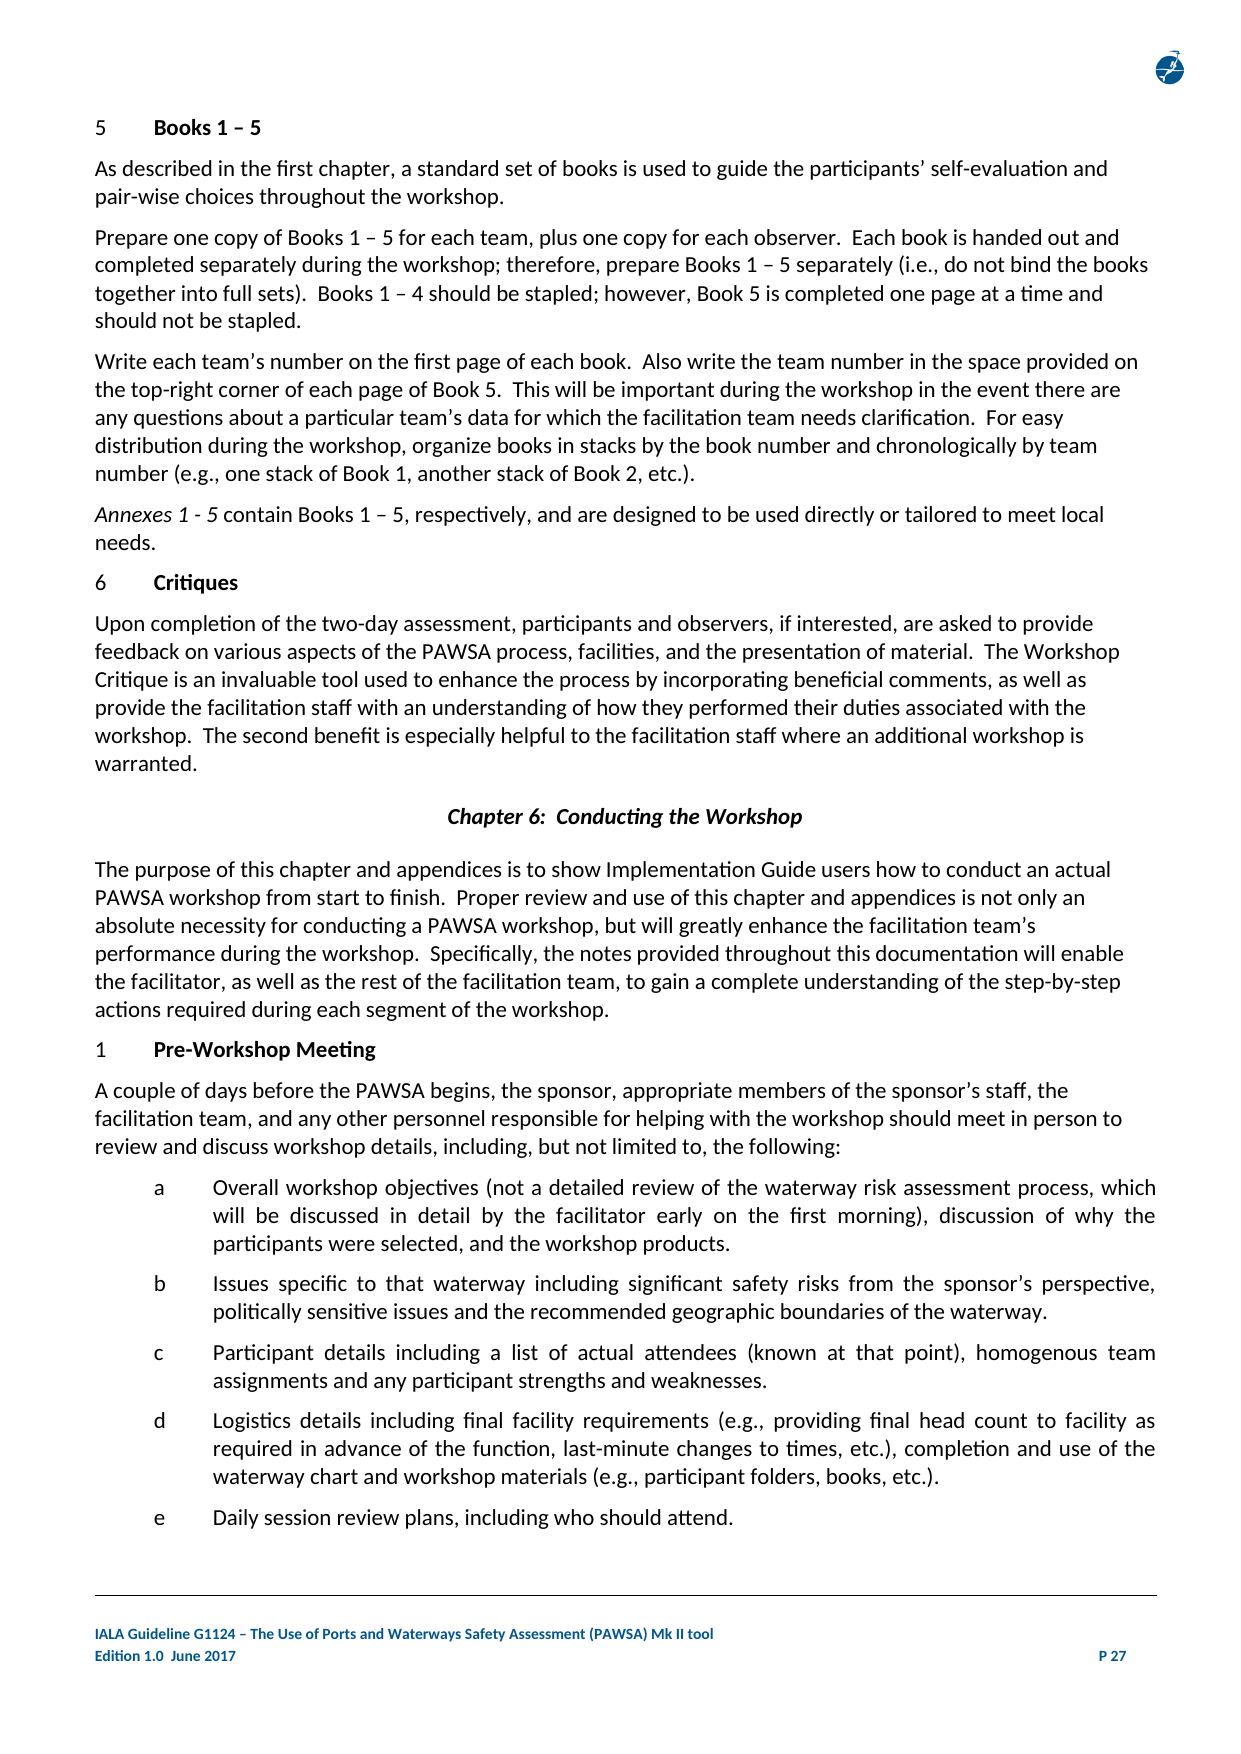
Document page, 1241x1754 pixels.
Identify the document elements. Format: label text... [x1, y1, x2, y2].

list Critiques [94, 568, 1157, 596]
list Logistics details including final facility requirements (e.g., providing final head count to facility as required in advance of the function, last-minute changes to times, etc.), completion and use of the waterway chart and workshop materials (e.g., participant folders, books, etc.). [153, 1406, 1157, 1490]
list Books 1 – 5 [94, 113, 1157, 142]
text Annexes 1 - 5 contain Books 1 – 5, respectively, and are designed to be used directly or tailored to meet local needs. [94, 500, 1157, 556]
text Prepare one copy of Books 1 – 5 for each team, plus one copy for each observer. Each book is handed out and completed separately during the workshop; therefore, prepare Books 1 – 5 separately (i.e., do not bind the books together into full sets). Books 1 – 4 should be stapled; however, Book 5 is completed one page at a time and should not be stapled. [94, 223, 1157, 335]
text As described in the first chapter, a standard set of books is used to guide the participants’ self-evaluation and pair-wise choices throughout the workshop. [94, 154, 1157, 210]
picture [1124, 0, 1241, 119]
list Participant details including a list of actual attendees (known at that point), homogenous team assignments and any participant strengths and weaknesses. [153, 1338, 1157, 1394]
text Write each team’s number on the first page of each book. Also write the team number in the space provided on the top-right corner of each page of Book 5. This will be important during the workshop in the event there are any questions about a particular team’s data for which the facilitation team needs clarification. For easy distribution during the workshop, organize books in stacks by the book number and chronologically by team number (e.g., one stack of Book 1, another stack of Book 2, etc.). [94, 347, 1157, 487]
list Overall workshop objectives (not a detailed review of the waterway risk assessment process, which will be discussed in detail by the facilitator early on the first morning), discussion of why the participants were selected, and the workshop products. [153, 1173, 1157, 1257]
title Chapter 6: Conducting the Workshop [94, 802, 1157, 830]
text Upon completion of the two-day assessment, participants and observers, if interested, are asked to provide feedback on various aspects of the PAWSA process, facilities, and the presentation of material. The Workshop Critique is an invaluable tool used to enhance the process by incorporating beneficial comments, as well as provide the facilitation staff with an understanding of how they performed their duties associated with the workshop. The second benefit is especially helpful to the facilitation staff where an additional workshop is warranted. [94, 609, 1157, 777]
text A couple of days before the PAWSA begins, the sponsor, appropriate members of the sponsor’s staff, the facilitation team, and any other personnel responsible for helping with the workshop should meet in person to review and discuss workshop details, including, but not limited to, the following: [94, 1076, 1157, 1160]
list Daily session review plans, including who should attend. [153, 1503, 1157, 1531]
text The purpose of this chapter and appendices is to show Implementation Guide users how to conduct an actual PAWSA workshop from start to finish. Proper review and use of this chapter and appendices is not only an absolute necessity for conducting a PAWSA workshop, but will greatly enhance the facilitation team’s performance during the workshop. Specifically, the notes provided throughout this documentation will enable the facilitator, as well as the rest of the facilitation team, to gain a complete understanding of the step-by-step actions required during each segment of the workshop. [94, 855, 1157, 1023]
list Pre-Workshop Meeting [94, 1036, 1157, 1064]
list Issues specific to that waterway including significant safety risks from the sponsor’s perspective, politically sensitive issues and the recommended geographic boundaries of the waterway. [153, 1269, 1157, 1325]
